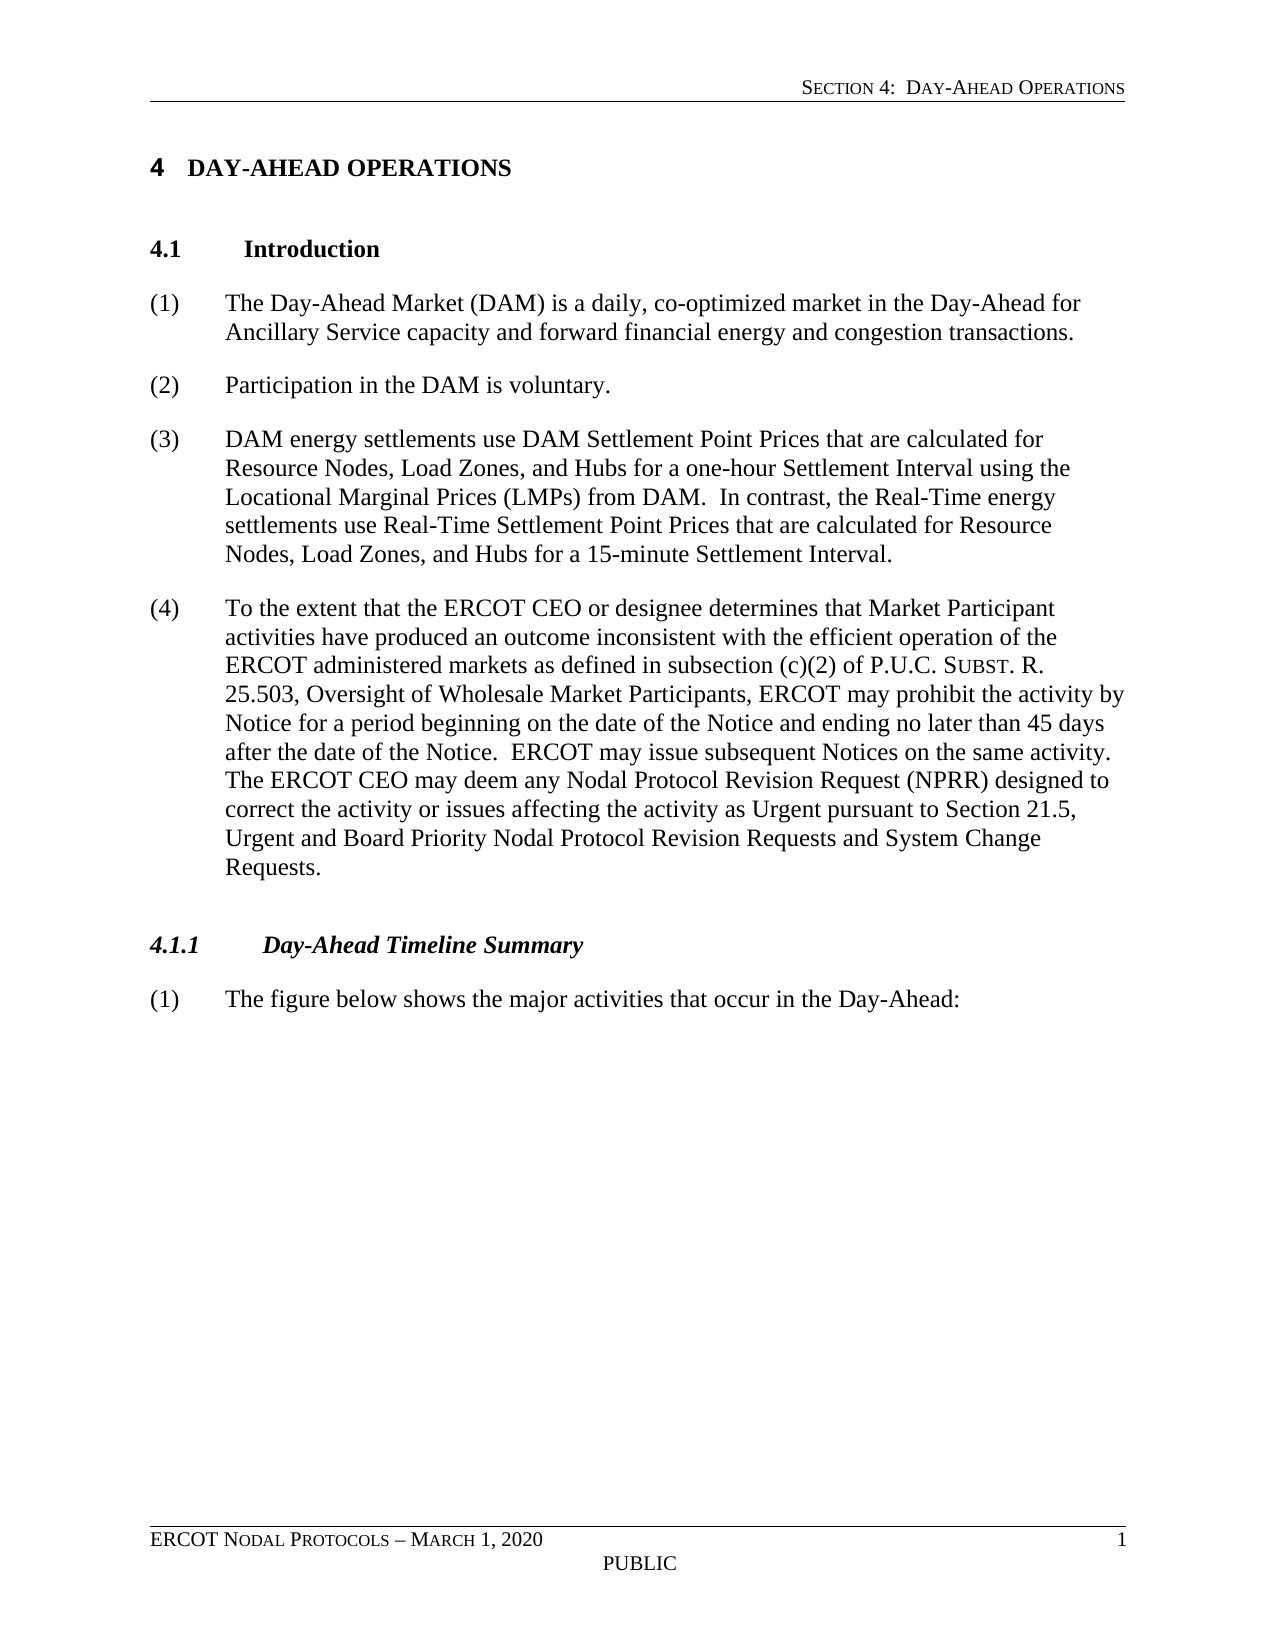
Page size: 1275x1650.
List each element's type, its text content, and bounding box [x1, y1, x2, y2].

text (2) Participation in the DAM is voluntary. [150, 370, 1125, 399]
text (3) DAM energy settlements use DAM Settlement Point Prices that are calculated for Resource Nodes, Load Zones, and Hubs for a one-hour Settlement Interval using the Locational Marginal Prices (LMPs) from DAM. In contrast, the Real-Time energy settlements use Real-Time Settlement Point Prices that are calculated for Resource Nodes, Load Zones, and Hubs for a 15-minute Settlement Interval. [150, 424, 1125, 568]
list 4.1 Introduction [150, 234, 1125, 263]
text 4.1.1 Day-Ahead Timeline Summary [150, 930, 1125, 959]
subtitle Day-Ahead Operations [150, 150, 1125, 184]
text (1) The Day-Ahead Market (DAM) is a daily, co-optimized market in the Day-Ahead for Ancillary Service capacity and forward financial energy and congestion transactions. [150, 288, 1125, 345]
text (1) The figure below shows the major activities that occur in the Day-Ahead: [150, 984, 1125, 1013]
text (4) To the extent that the ERCOT CEO or designee determines that Market Participant activities have produced an outcome inconsistent with the efficient operation of the ERCOT administered markets as defined in subsection (c)(2) of P.U.C. Subst. R. 25.503, Oversight of Wholesale Market Participants, ERCOT may prohibit the activity by Notice for a period beginning on the date of the Notice and ending no later than 45 days after the date of the Notice. ERCOT may issue subsequent Notices on the same activity. The ERCOT CEO may deem any Nodal Protocol Revision Request (NPRR) designed to correct the activity or issues affecting the activity as Urgent pursuant to Section 21.5, Urgent and Board Priority Nodal Protocol Revision Requests and System Change Requests. [150, 593, 1125, 880]
